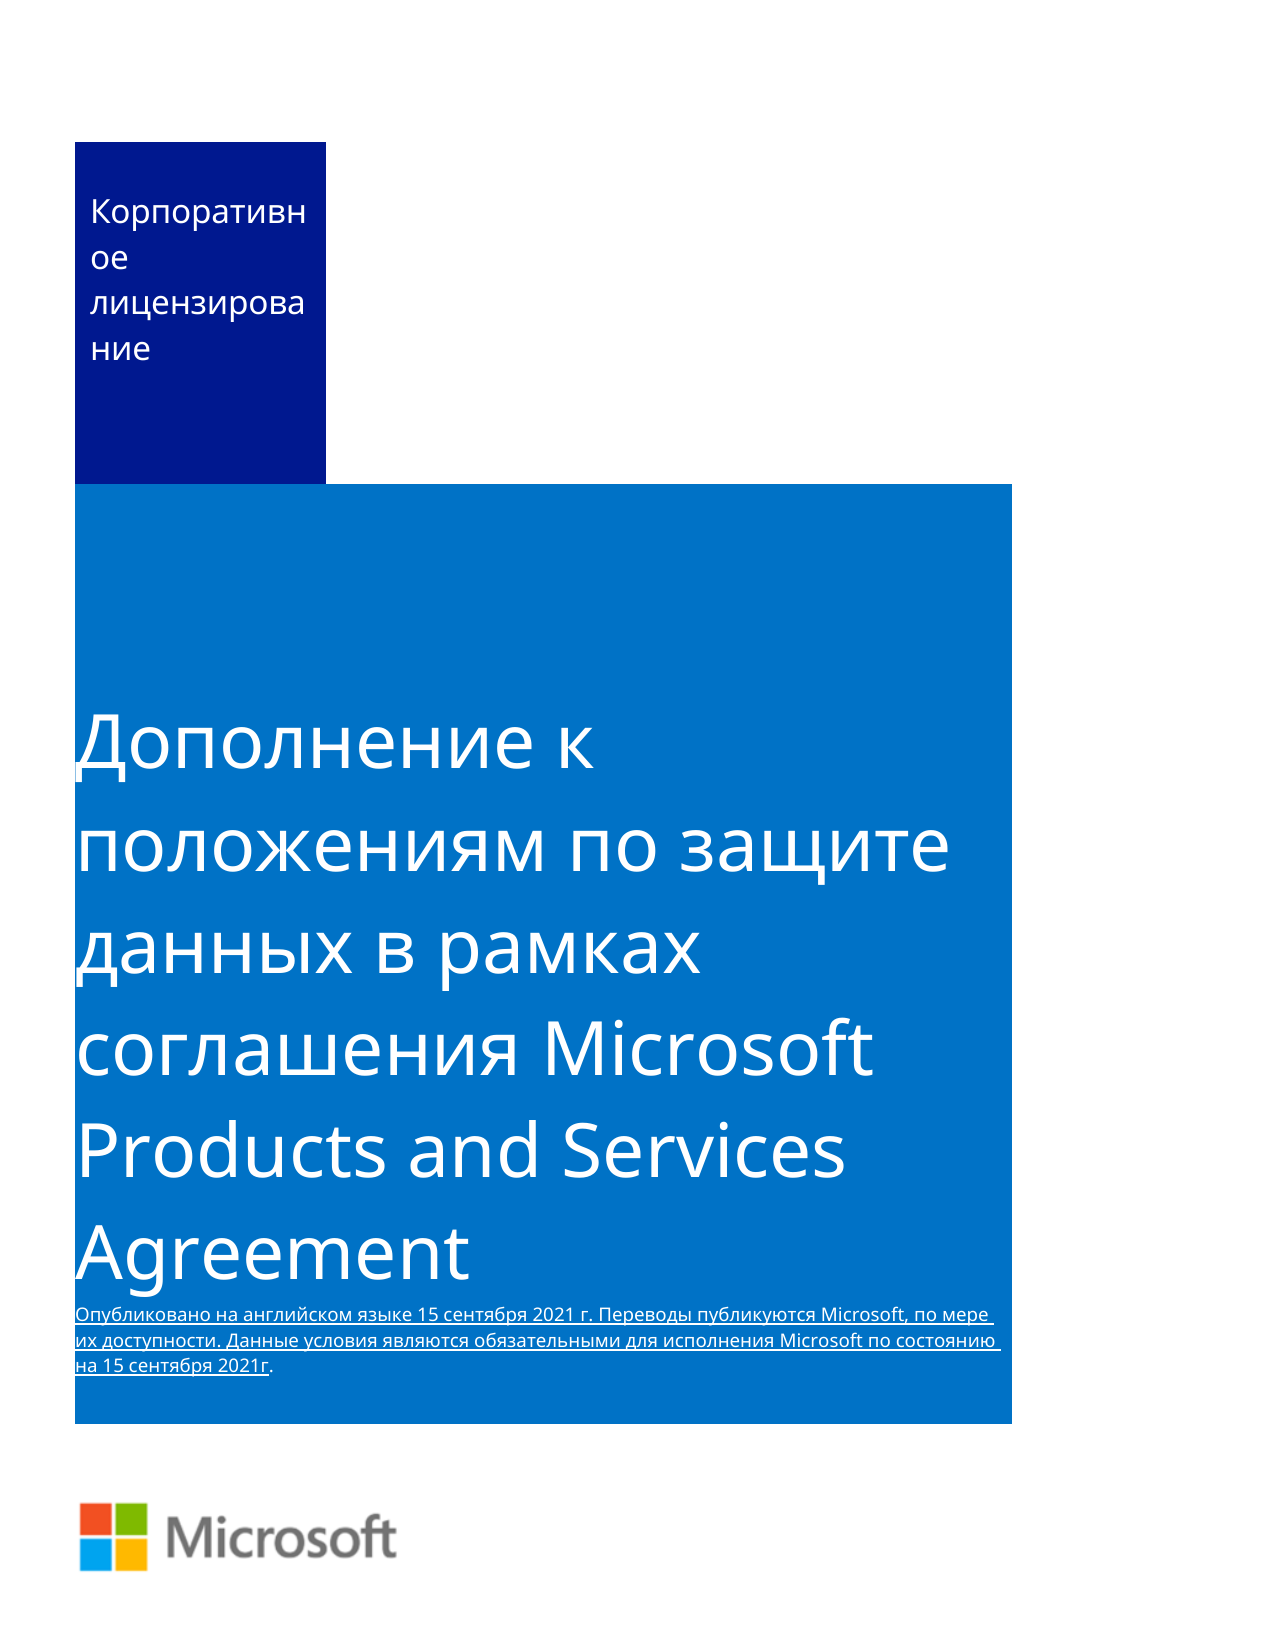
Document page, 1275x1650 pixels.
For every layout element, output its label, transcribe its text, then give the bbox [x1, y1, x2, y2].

picture [75, 1500, 403, 1575]
list Опубликовано на английском языке 15 сентября 2021 г. Переводы публикуются Microsoft, по мере их доступности. Данные условия являются обязательными для исполнения Microsoft по состоянию на 15 сентября 2021г. [75, 1302, 1012, 1378]
list Дополнение к положениям по защите данных в рамках соглашения Microsoft Products and Services Agreement [75, 689, 1012, 1302]
list Корпоративное лицензирование [75, 165, 326, 370]
